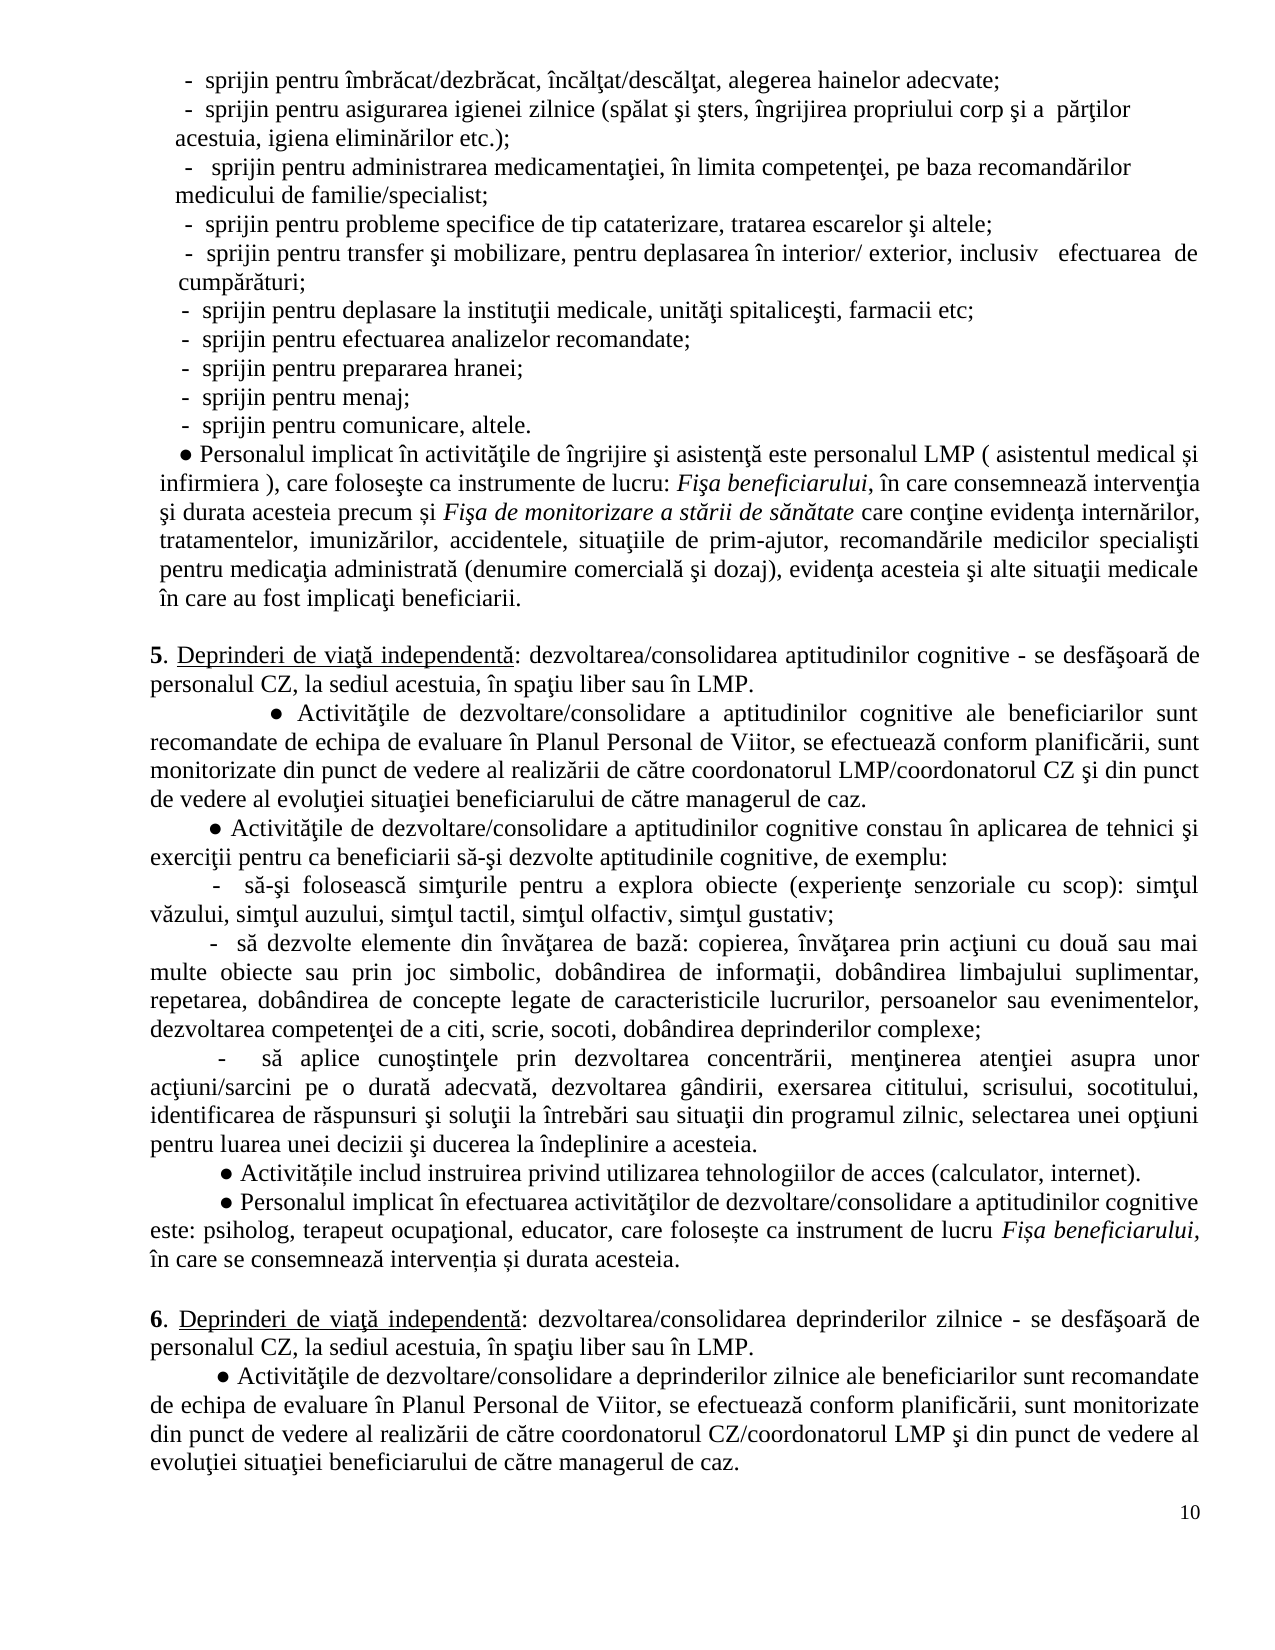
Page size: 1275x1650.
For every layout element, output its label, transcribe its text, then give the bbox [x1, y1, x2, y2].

text ● Activităţile de dezvoltare/consolidare a deprinderilor zilnice ale beneficiarilor sunt recomandate de echipa de evaluare în Planul Personal de Viitor, se efectuează conform planificării, sunt monitorizate din punct de vedere al realizării de către coordonatorul CZ/coordonatorul LMP şi din punct de vedere al evoluţiei situaţiei beneficiarului de către managerul de caz. [150, 1361, 1200, 1476]
text - sprijin pentru efectuarea analizelor recomandate; [150, 324, 1200, 353]
text ● Personalul implicat în activităţile de îngrijire şi asistenţă este personalul LMP ( asistentul medical și infirmiera ), care foloseşte ca instrumente de lucru: Fişa beneficiarului, în care consemnează intervenţia şi durata acesteia precum și Fişa de monitorizare a stării de sănătate care conţine evidenţa internărilor, tratamentelor, imunizărilor, accidentele, situaţiile de prim-ajutor, recomandările medicilor specialişti pentru medicaţia administrată (denumire comercială şi dozaj), evidenţa acesteia şi alte situaţii medicale în care au fost implicaţi beneficiarii. [159, 439, 1200, 612]
text - sprijin pentru deplasare la instituţii medicale, unităţi spitaliceşti, farmacii etc; [169, 296, 1200, 324]
text 5. Deprinderi de viaţă independentă: dezvoltarea/consolidarea aptitudinilor cognitive - se desfăşoară de personalul CZ, la sediul acestuia, în spaţiu liber sau în LMP. [150, 641, 1200, 698]
text - sprijin pentru prepararea hranei; [150, 353, 1200, 382]
text - sprijin pentru menaj; [150, 382, 1200, 411]
text ● Activităţile de dezvoltare/consolidare a aptitudinilor cognitive constau în aplicarea de tehnici şi exerciţii pentru ca beneficiarii să-şi dezvolte aptitudinile cognitive, de exemplu: [150, 813, 1200, 871]
text - să-şi folosească simţurile pentru a explora obiecte (experienţe senzoriale cu scop): simţul văzului, simţul auzului, simţul tactil, simţul olfactiv, simţul gustativ; [150, 871, 1200, 928]
text - să dezvolte elemente din învăţarea de bază: copierea, învăţarea prin acţiuni cu două sau mai multe obiecte sau prin joc simbolic, dobândirea de informaţii, dobândirea limbajului suplimentar, repetarea, dobândirea de concepte legate de caracteristicile lucrurilor, persoanelor sau evenimentelor, dezvoltarea competenţei de a citi, scrie, socoti, dobândirea deprinderilor complexe; [150, 928, 1200, 1043]
text - sprijin pentru îmbrăcat/dezbrăcat, încălţat/descălţat, alegerea hainelor adecvate; [178, 66, 1200, 94]
text - sprijin pentru asigurarea igienei zilnice (spălat şi şters, îngrijirea propriului corp şi a părţilor [178, 94, 1200, 123]
text - sprijin pentru administrarea medicamentaţiei, în limita competenţei, pe baza recomandărilor [178, 152, 1200, 181]
text 6. Deprinderi de viaţă independentă: dezvoltarea/consolidarea deprinderilor zilnice - se desfăşoară de personalul CZ, la sediul acestuia, în spaţiu liber sau în LMP. [150, 1304, 1200, 1361]
text - să aplice cunoştinţele prin dezvoltarea concentrării, menţinerea atenţiei asupra unor acţiuni/sarcini pe o durată adecvată, dezvoltarea gândirii, exersarea cititului, scrisului, socotitului, identificarea de răspunsuri şi soluţii la întrebări sau situaţii din programul zilnic, selectarea unei opţiuni pentru luarea unei decizii şi ducerea la îndeplinire a acesteia. [150, 1043, 1200, 1158]
text - sprijin pentru transfer şi mobilizare, pentru deplasarea în interior/ exterior, inclusiv efectuarea de cumpărături; [178, 238, 1200, 296]
text - sprijin pentru probleme specifice de tip cataterizare, tratarea escarelor şi altele; [178, 209, 1200, 238]
text ● Personalul implicat în efectuarea activităţilor de dezvoltare/consolidare a aptitudinilor cognitive este: psiholog, terapeut ocupaţional, educator, care folosește ca instrument de lucru Fișa beneficiarului, în care se consemnează intervenția și durata acesteia. [150, 1187, 1200, 1273]
text acestuia, igiena eliminărilor etc.); [150, 123, 1200, 152]
text ● Activitățile includ instruirea privind utilizarea tehnologiilor de acces (calculator, internet). [150, 1158, 1200, 1187]
text medicului de familie/specialist; [150, 181, 1200, 209]
text ● Activităţile de dezvoltare/consolidare a aptitudinilor cognitive ale beneficiarilor sunt recomandate de echipa de evaluare în Planul Personal de Viitor, se efectuează conform planificării, sunt monitorizate din punct de vedere al realizării de către coordonatorul LMP/coordonatorul CZ şi din punct de vedere al evoluţiei situaţiei beneficiarului de către managerul de caz. [150, 698, 1200, 813]
text - sprijin pentru comunicare, altele. [150, 411, 1200, 439]
